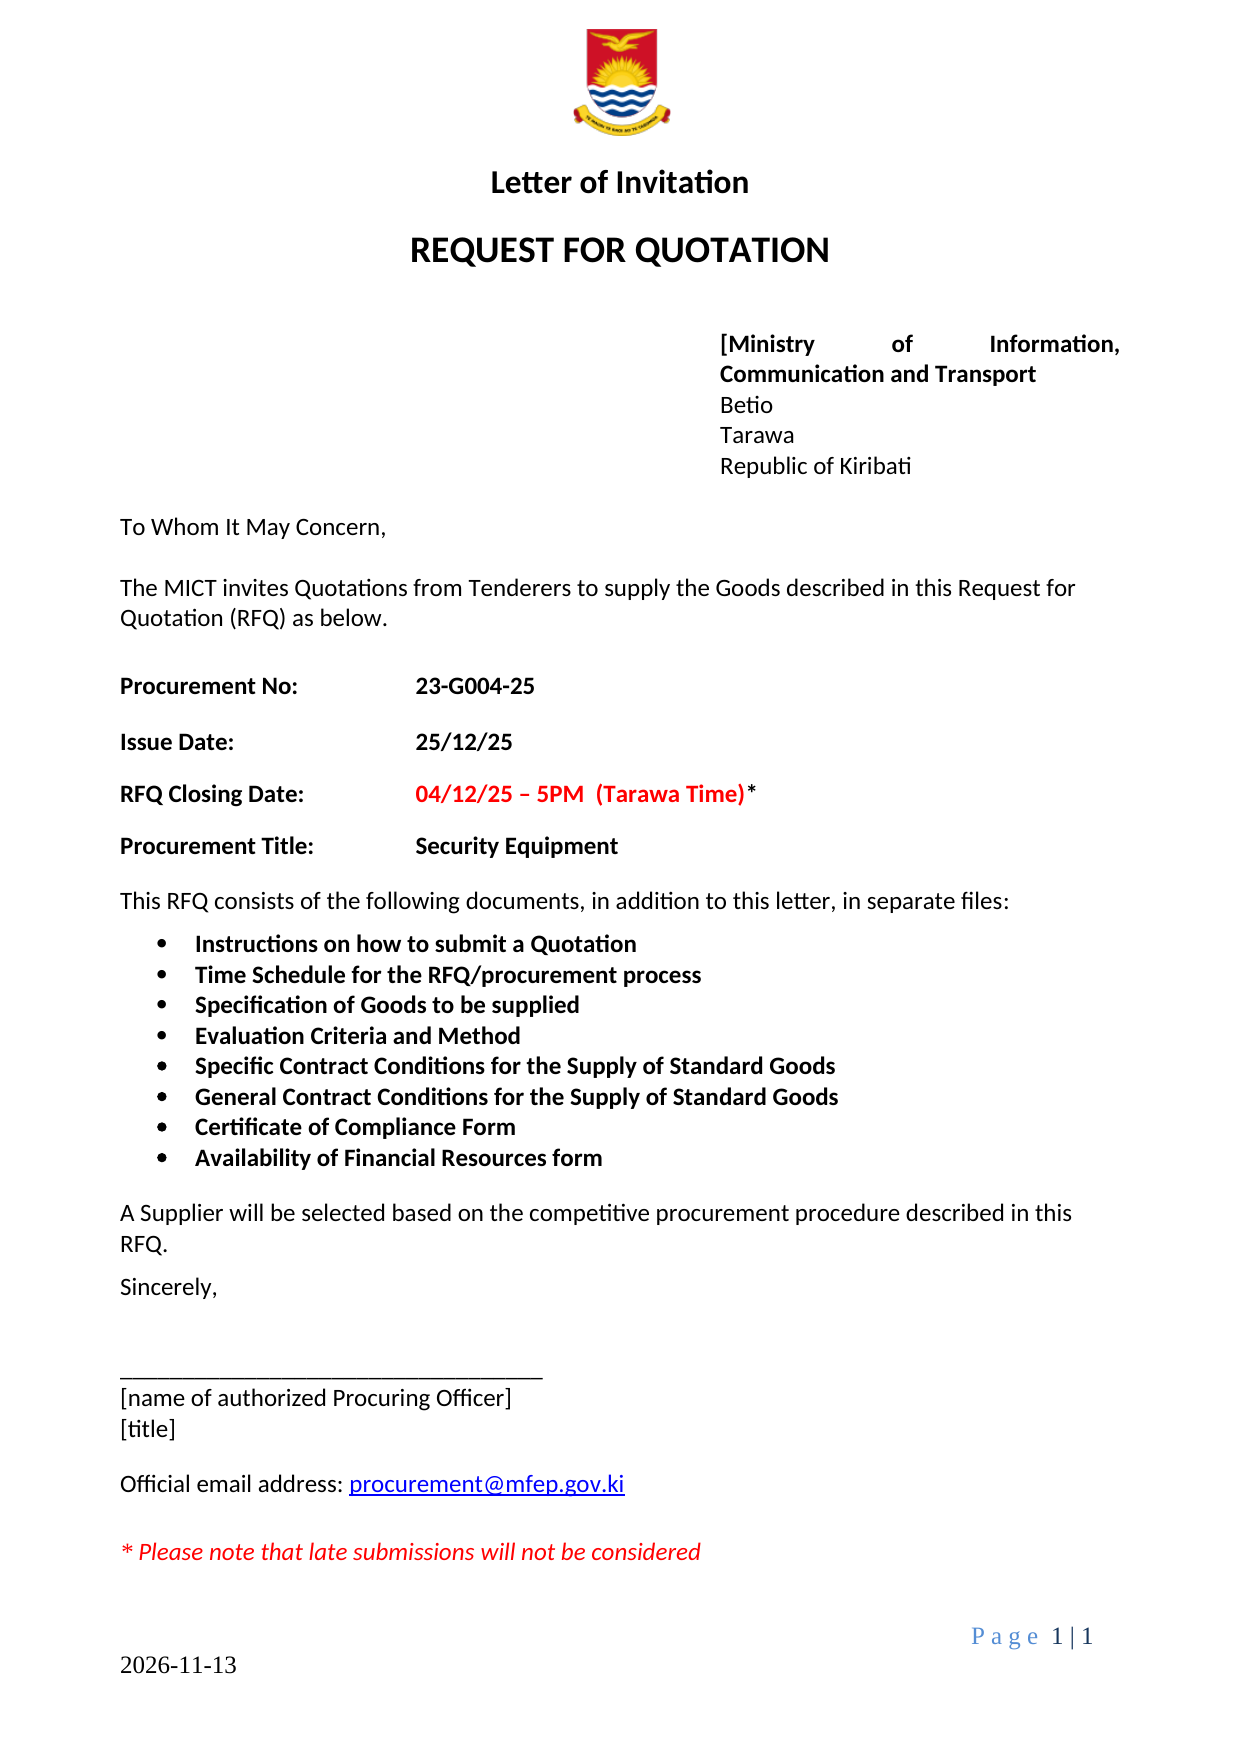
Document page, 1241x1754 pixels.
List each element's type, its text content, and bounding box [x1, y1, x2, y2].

text Betio [720, 389, 1120, 419]
text [Ministry of Information, Communication and Transport [720, 328, 1120, 389]
text * Please note that late submissions will not be considered [120, 1536, 1120, 1567]
text Republic of Kiribati [720, 450, 1120, 480]
text Tarawa [720, 419, 1120, 450]
picture [573, 29, 671, 136]
text Official email address: procurement@mfep.gov.ki [120, 1468, 1120, 1499]
subtitle Procurement Title: Security Equipment [120, 830, 1120, 860]
subtitle Issue Date: 25/12/25 [120, 726, 1120, 756]
text [name of authorized Procuring Officer] [120, 1382, 1120, 1413]
text The MICT invites Quotations from Tenderers to supply the Goods described in this Request for Quotation (RFQ) as below. [120, 572, 1120, 633]
subtitle Procurement No: 23-G004-25 [120, 670, 1120, 701]
text __________________________________ [120, 1352, 1120, 1382]
list Certificate of Compliance Form [157, 1112, 1120, 1142]
subtitle REQUEST FOR QUOTATION [120, 226, 1120, 272]
text This RFQ consists of the following documents, in addition to this letter, in separate files: [120, 885, 1120, 916]
list Evaluation Criteria and Method [157, 1020, 1120, 1051]
text To Whom It May Concern, [120, 511, 1120, 541]
list Specification of Goods to be supplied [157, 989, 1120, 1020]
subtitle Letter of Invitation [120, 161, 1120, 201]
list Instructions on how to submit a Quotation [157, 928, 1120, 959]
text [title] [120, 1413, 1120, 1443]
list General Contract Conditions for the Supply of Standard Goods [157, 1081, 1120, 1112]
text A Supplier will be selected based on the competitive procurement procedure described in this RFQ. [120, 1198, 1120, 1259]
text Sincerely, [120, 1271, 1120, 1302]
list Specific Contract Conditions for the Supply of Standard Goods [157, 1051, 1120, 1081]
subtitle RFQ Closing Date: 04/12/25 – 5PM (Tarawa Time)* [120, 778, 1120, 808]
list Time Schedule for the RFQ/procurement process [157, 959, 1120, 989]
list Availability of Financial Resources form [157, 1142, 1120, 1173]
